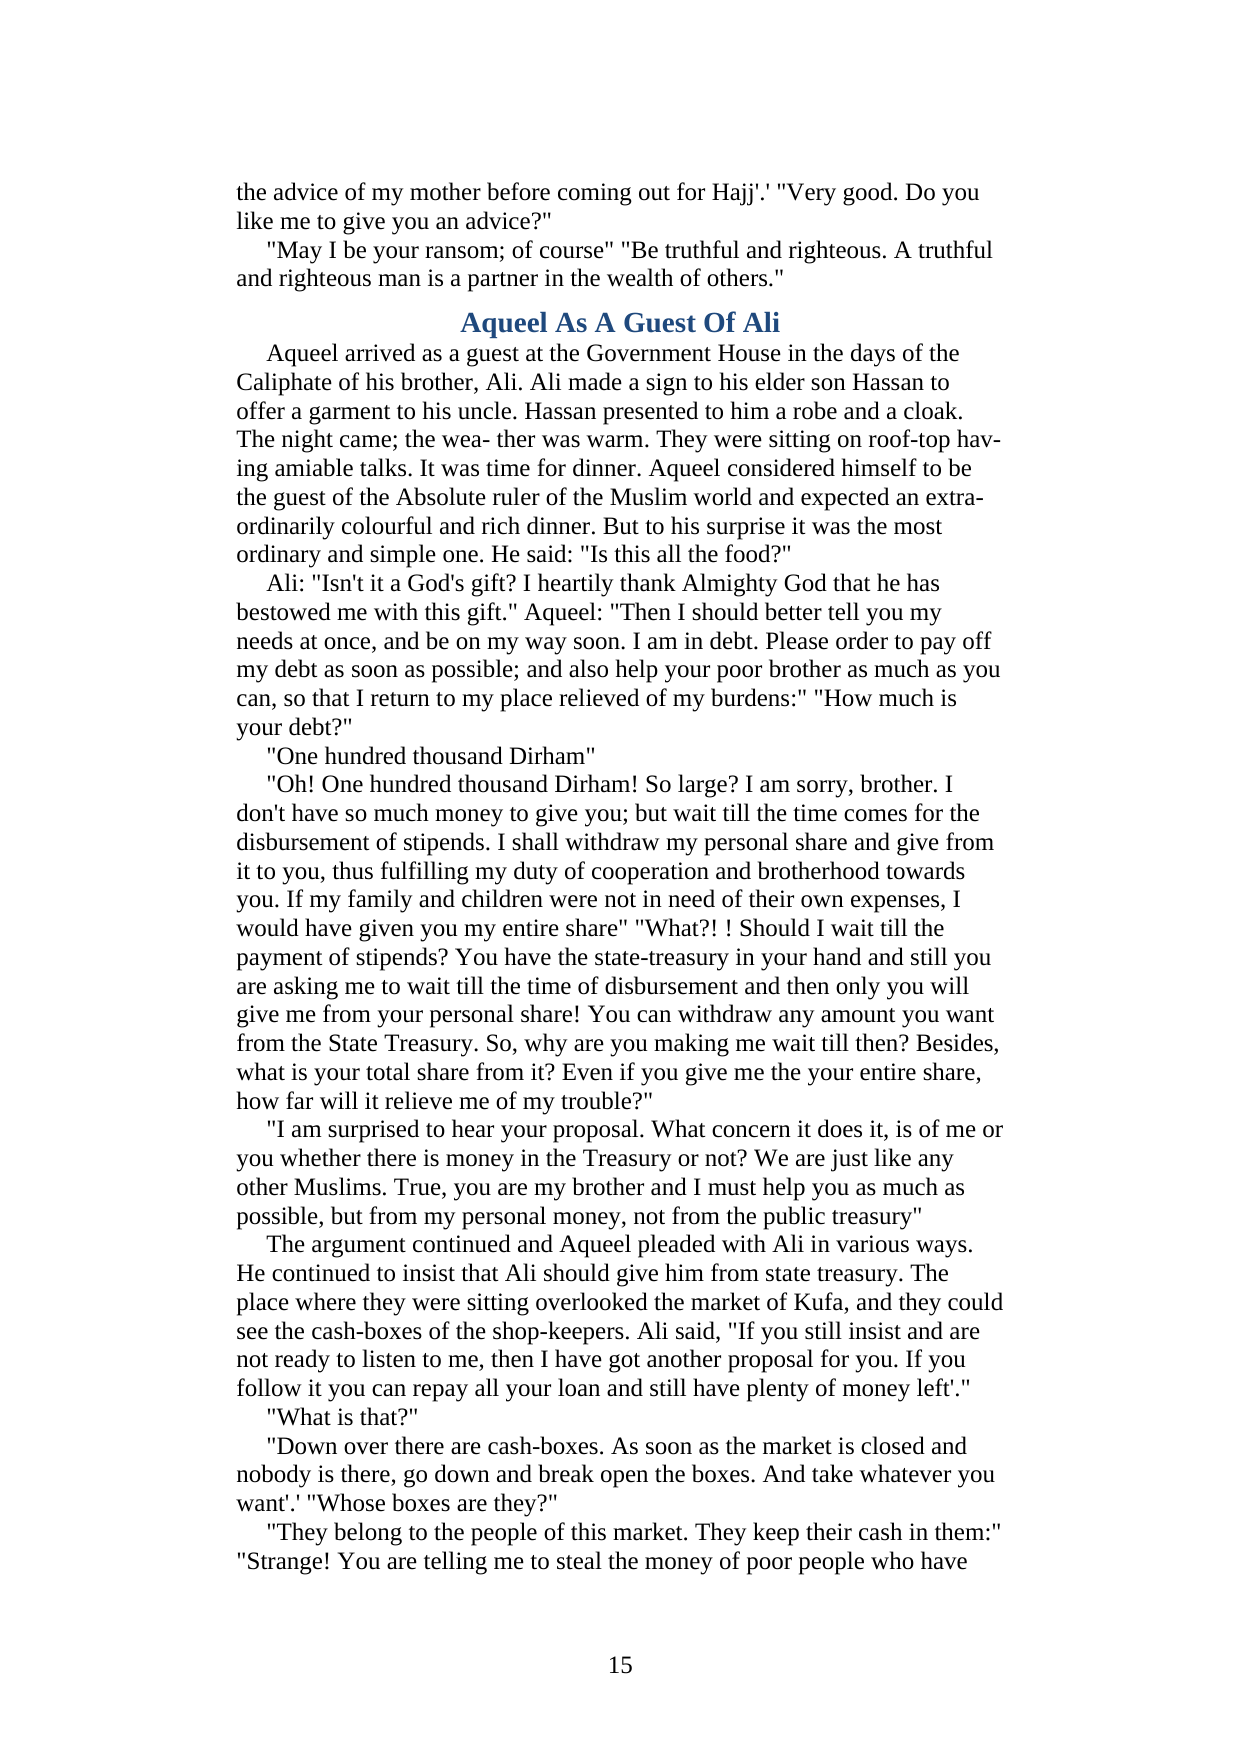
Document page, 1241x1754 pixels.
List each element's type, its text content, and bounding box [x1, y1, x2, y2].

text "Down over there are cash-boxes. As soon as the market is closed and nobody is there, go down and break open the boxes. And take whatever you want'.' "Whose boxes are they?" [236, 1431, 1004, 1517]
subtitle Aqueel As A Guest Of Ali [236, 305, 1004, 338]
text The argument continued and Aqueel pleaded with Ali in various ways. He continued to insist that Ali should give him from state treasury. The place where they were sitting overlooked the market of Kufa, and they could see the cash-boxes of the shop-keepers. Ali said, "If you still insist and are not ready to listen to me, then I have got another proposal for you. If you follow it you can repay all your loan and still have plenty of money left'." [236, 1229, 1004, 1402]
text "Oh! One hundred thousand Dirham! So large? I am sorry, brother. I don't have so much money to give you; but wait till the time comes for the disbursement of stipends. I shall withdraw my personal share and give from it to you, thus fulfilling my duty of cooperation and brotherhood towards you. If my family and children were not in need of their own expenses, I would have given you my entire share" "What?! ! Should I wait till the payment of stipends? You have the state-treasury in your hand and still you are asking me to wait till the time of disbursement and then only you will give me from your personal share! You can withdraw any amount you want from the State Treasury. So, why are you making me wait till then? Besides, what is your total share from it? Even if you give me the your entire share, how far will it relieve me of my trouble?" [236, 769, 1004, 1114]
text "I am surprised to hear your proposal. What concern it does it, is of me or you whether there is money in the Treasury or not? We are just like any other Muslims. True, you are my brother and I must help you as much as possible, but from my personal money, not from the public treasury" [236, 1114, 1004, 1229]
text "One hundred thousand Dirham" [236, 741, 1004, 769]
text Ali: "Isn't it a God's gift? I heartily thank Almighty God that he has bestowed me with this gift." Aqueel: "Then I should better tell you my needs at once, and be on my way soon. I am in debt. Please order to pay off my debt as soon as possible; and also help your poor brother as much as you can, so that I return to my place relieved of my burdens:" "How much is your debt?" [236, 568, 1004, 741]
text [236, 177, 1004, 235]
text "What is that?" [236, 1402, 1004, 1431]
text Aqueel arrived as a guest at the Government House in the days of the Caliphate of his brother, Ali. Ali made a sign to his elder son Hassan to offer a garment to his uncle. Hassan presented to him a robe and a cloak. The night came; the wea- ther was warm. They were sitting on roof-top hav- ing amiable talks. It was time for dinner. Aqueel considered himself to be the guest of the Absolute ruler of the Muslim world and expected an extra- ordinarily colourful and rich dinner. But to his surprise it was the most ordinary and simple one. He said: "Is this all the food?" [236, 338, 1004, 568]
text "May I be your ransom; of course" "Be truthful and righteous. A truthful and righteous man is a partner in the wealth of others." [236, 235, 1004, 292]
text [236, 1517, 1004, 1574]
